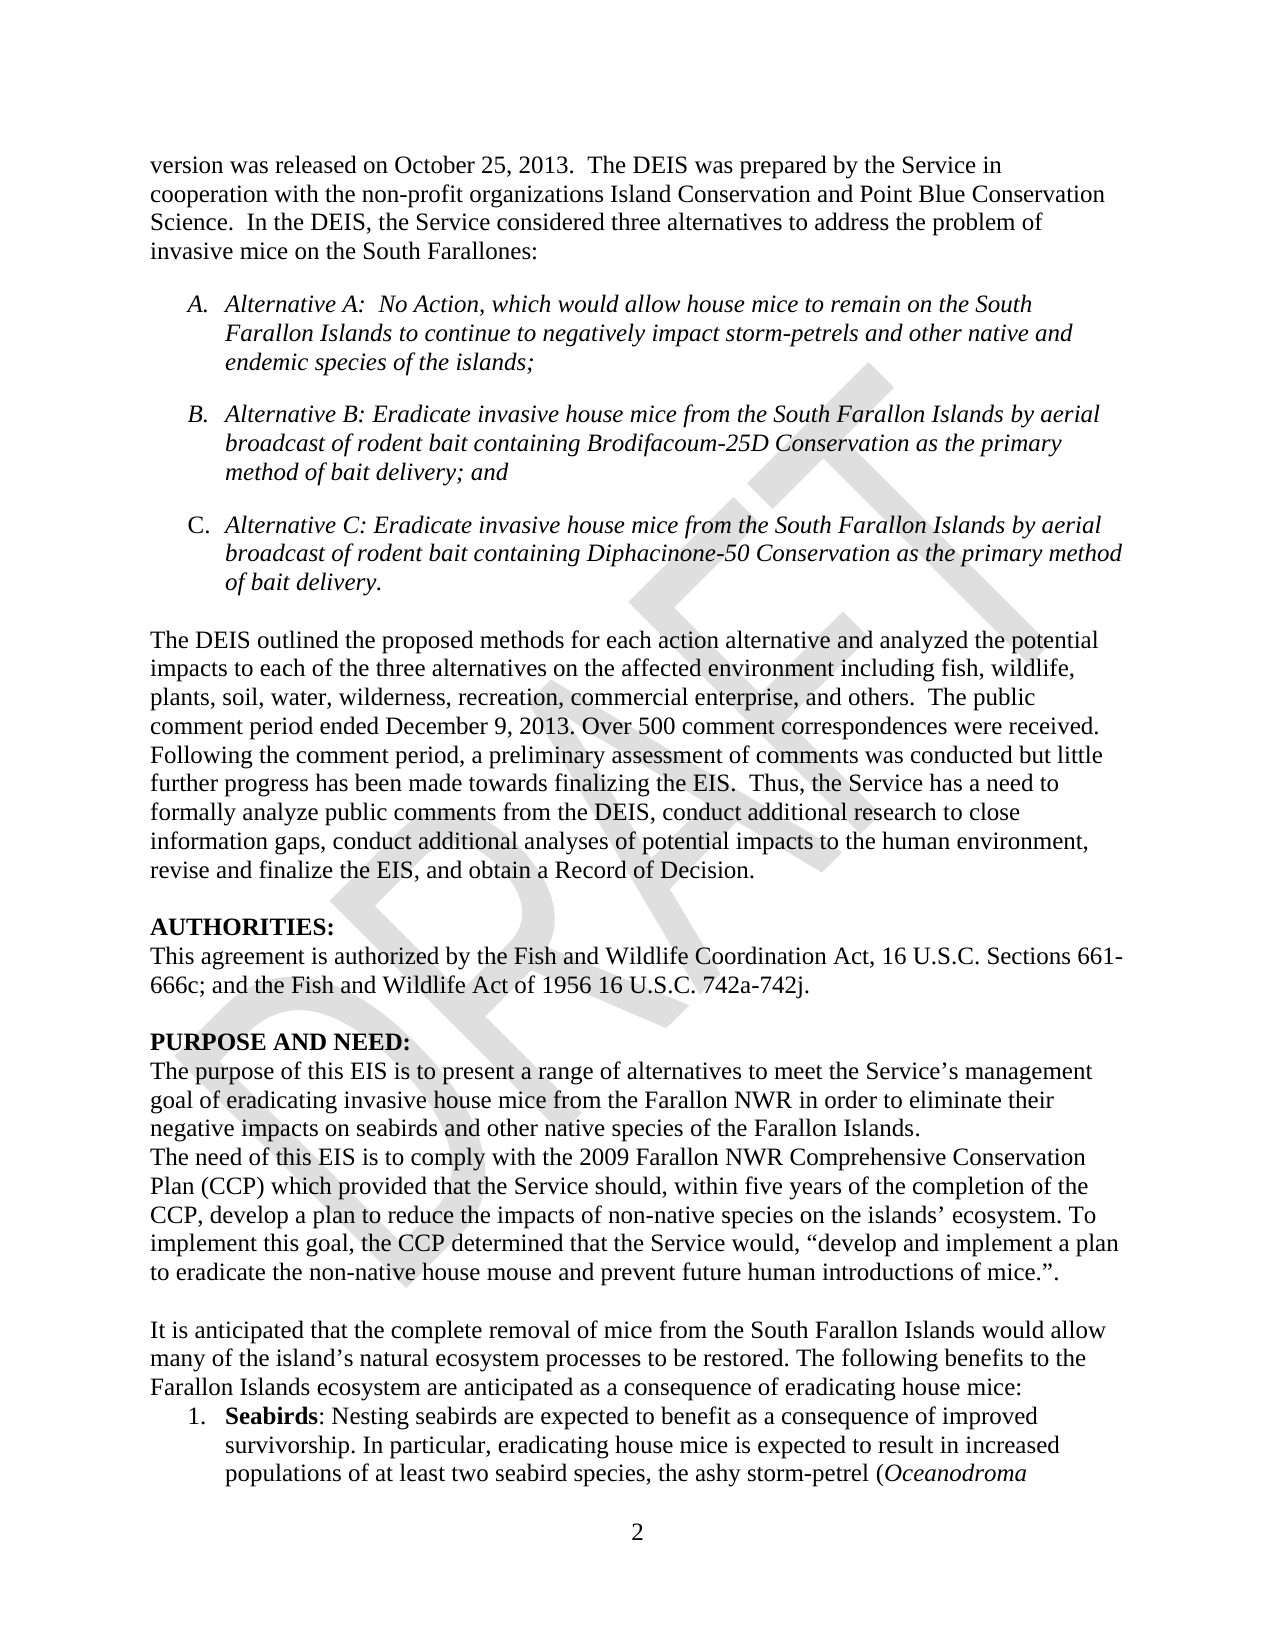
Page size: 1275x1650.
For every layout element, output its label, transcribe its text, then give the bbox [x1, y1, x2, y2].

list Alternative C: Eradicate invasive house mice from the South Farallon Islands by aerial broadcast of rodent bait containing Diphacinone-50 Conservation as the primary method of bait delivery. [187, 510, 1125, 596]
list Alternative A: No Action, which would allow house mice to remain on the South Farallon Islands to continue to negatively impact storm-petrels and other native and endemic species of the islands; [187, 289, 1125, 375]
text The DEIS outlined the proposed methods for each action alternative and analyzed the potential impacts to each of the three alternatives on the affected environment including fish, wildlife, plants, soil, water, wilderness, recreation, commercial enterprise, and others. The public comment period ended December 9, 2013. Over 500 comment correspondences were received. Following the comment period, a preliminary assessment of comments was conducted but little further progress has been made towards finalizing the EIS. Thus, the Service has a need to formally analyze public comments from the DEIS, conduct additional research to close information gaps, conduct additional analyses of potential impacts to the human environment, revise and finalize the EIS, and obtain a Record of Decision. [150, 625, 1125, 883]
text AUTHORITIES: [150, 912, 1125, 941]
text The need of this EIS is to comply with the 2009 Farallon NWR Comprehensive Conservation Plan (CCP) which provided that the Service should, within five years of the completion of the CCP, develop a plan to reduce the impacts of non-native species on the islands’ ecosystem. To implement this goal, the CCP determined that the Service would, “develop and implement a plan to eradicate the non-native house mouse and prevent future human introductions of mice.”. [150, 1142, 1125, 1286]
text The purpose of this EIS is to present a range of alternatives to meet the Service’s management goal of eradicating invasive house mice from the Farallon NWR in order to eliminate their negative impacts on seabirds and other native species of the Farallon Islands. [150, 1056, 1125, 1142]
list Alternative B: Eradicate invasive house mice from the South Farallon Islands by aerial broadcast of rodent bait containing Brodifacoum-25D Conservation as the primary method of bait delivery; and [187, 399, 1125, 486]
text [150, 150, 1125, 265]
text It is anticipated that the complete removal of mice from the South Farallon Islands would allow many of the island’s natural ecosystem processes to be restored. The following benefits to the Farallon Islands ecosystem are anticipated as a consequence of eradicating house mice: [150, 1315, 1125, 1401]
text PURPOSE AND NEED: [150, 1027, 1125, 1056]
text This agreement is authorized by the Fish and Wildlife Coordination Act, 16 U.S.C. Sections 661-666c; and the Fish and Wildlife Act of 1956 16 U.S.C. 742a-742j. [150, 941, 1125, 998]
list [187, 1401, 1125, 1487]
